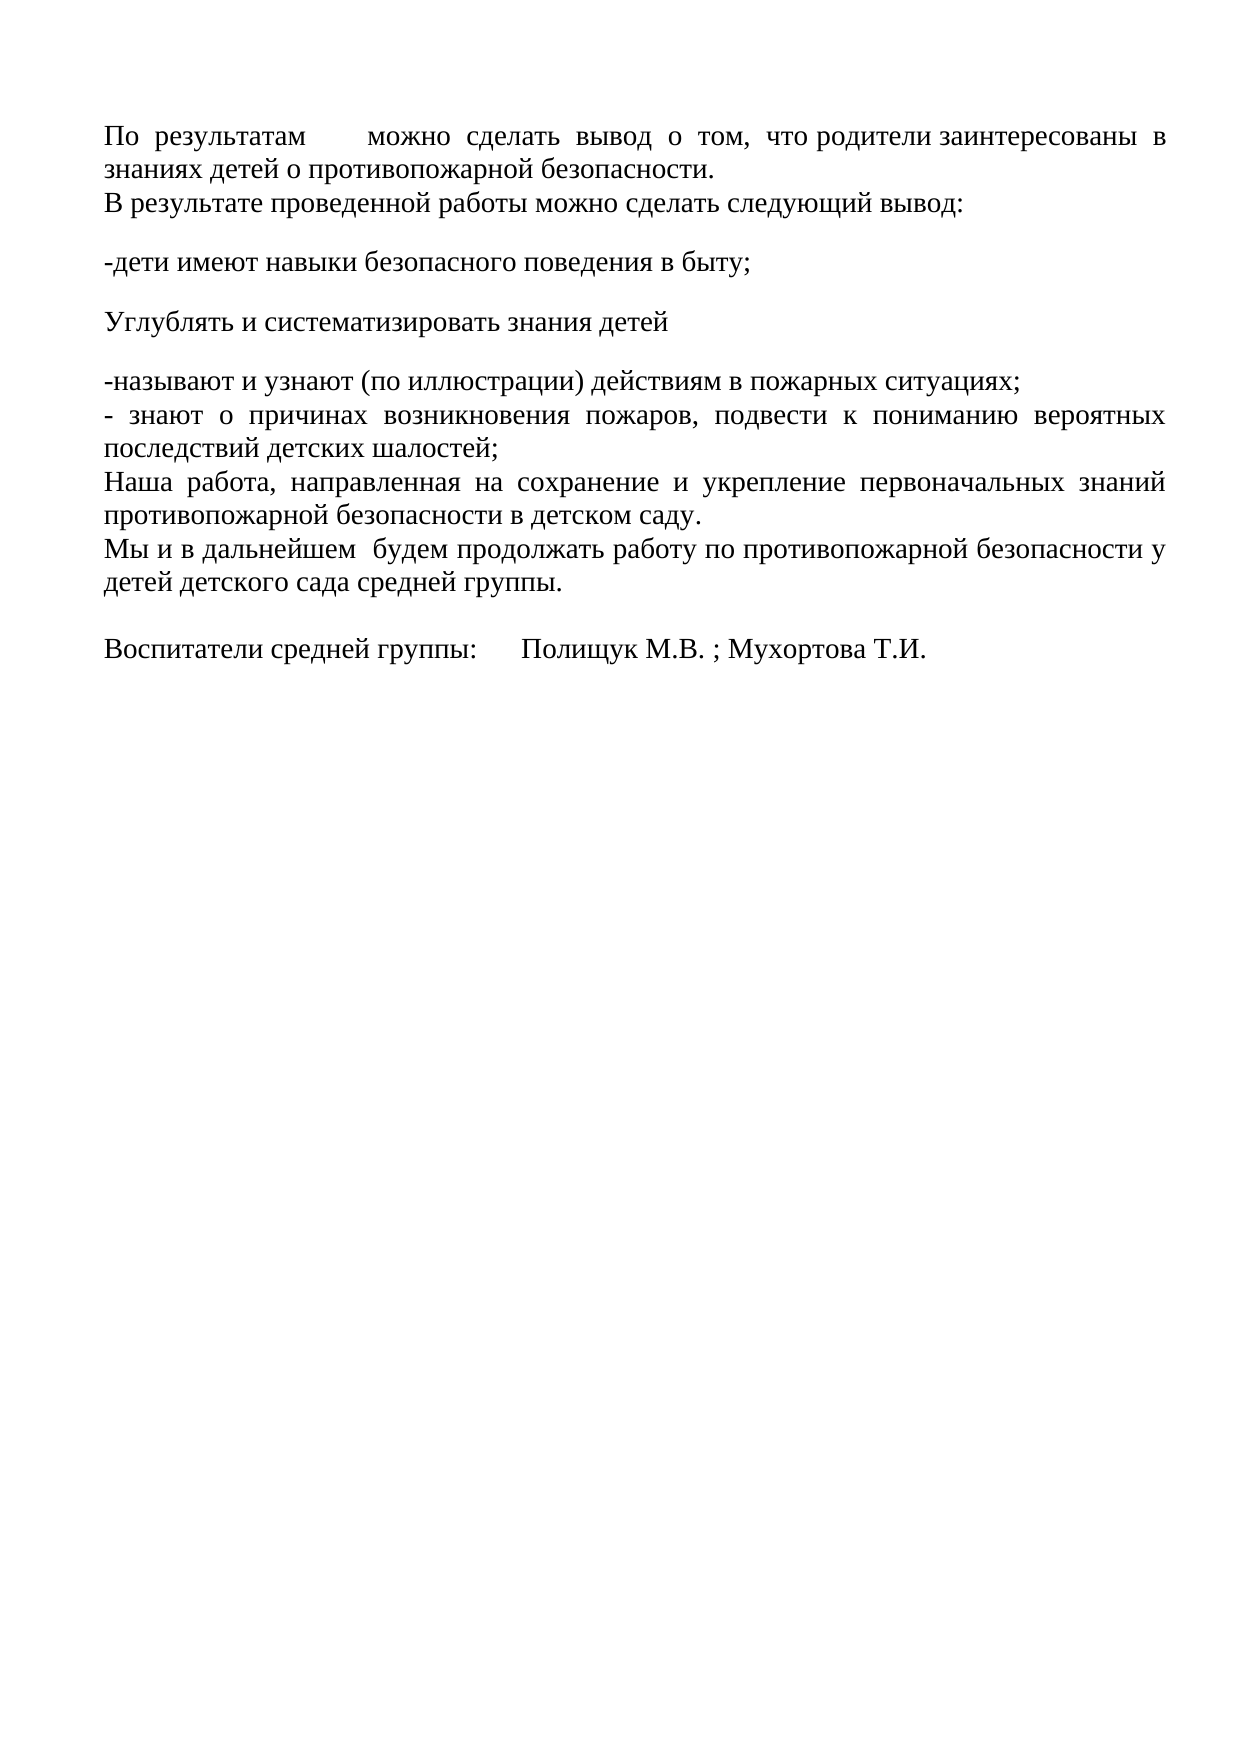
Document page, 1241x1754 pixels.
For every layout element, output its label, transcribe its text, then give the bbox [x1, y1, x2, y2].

text Воспитатели средней группы: Полищук М.В. ; Мухортова Т.И. [103, 632, 1167, 665]
text Углублять и систематизировать знания детей [103, 304, 1167, 337]
text Наша работа, направленная на сохранение и укрепление первоначальных знаний противопожарной безопасности в детском саду. [103, 464, 1167, 531]
text - знают о причинах возникновения пожаров, подвести к пониманию вероятных последствий детских шалостей; [103, 397, 1167, 464]
text В результате проведенной работы можно сделать следующий вывод: [103, 185, 1167, 219]
text -дети имеют навыки безопасного поведения в быту; [103, 244, 1167, 278]
text -называют и узнают (по иллюстрации) действиям в пожарных ситуациях; [103, 363, 1167, 397]
text Мы и в дальнейшем будем продолжать работу по противопожарной безопасности у детей детского сада средней группы. [103, 531, 1167, 598]
text По результатам можно сделать вывод о том, что родители заинтересованы в знаниях детей о противопожарной безопасности. [103, 118, 1167, 185]
